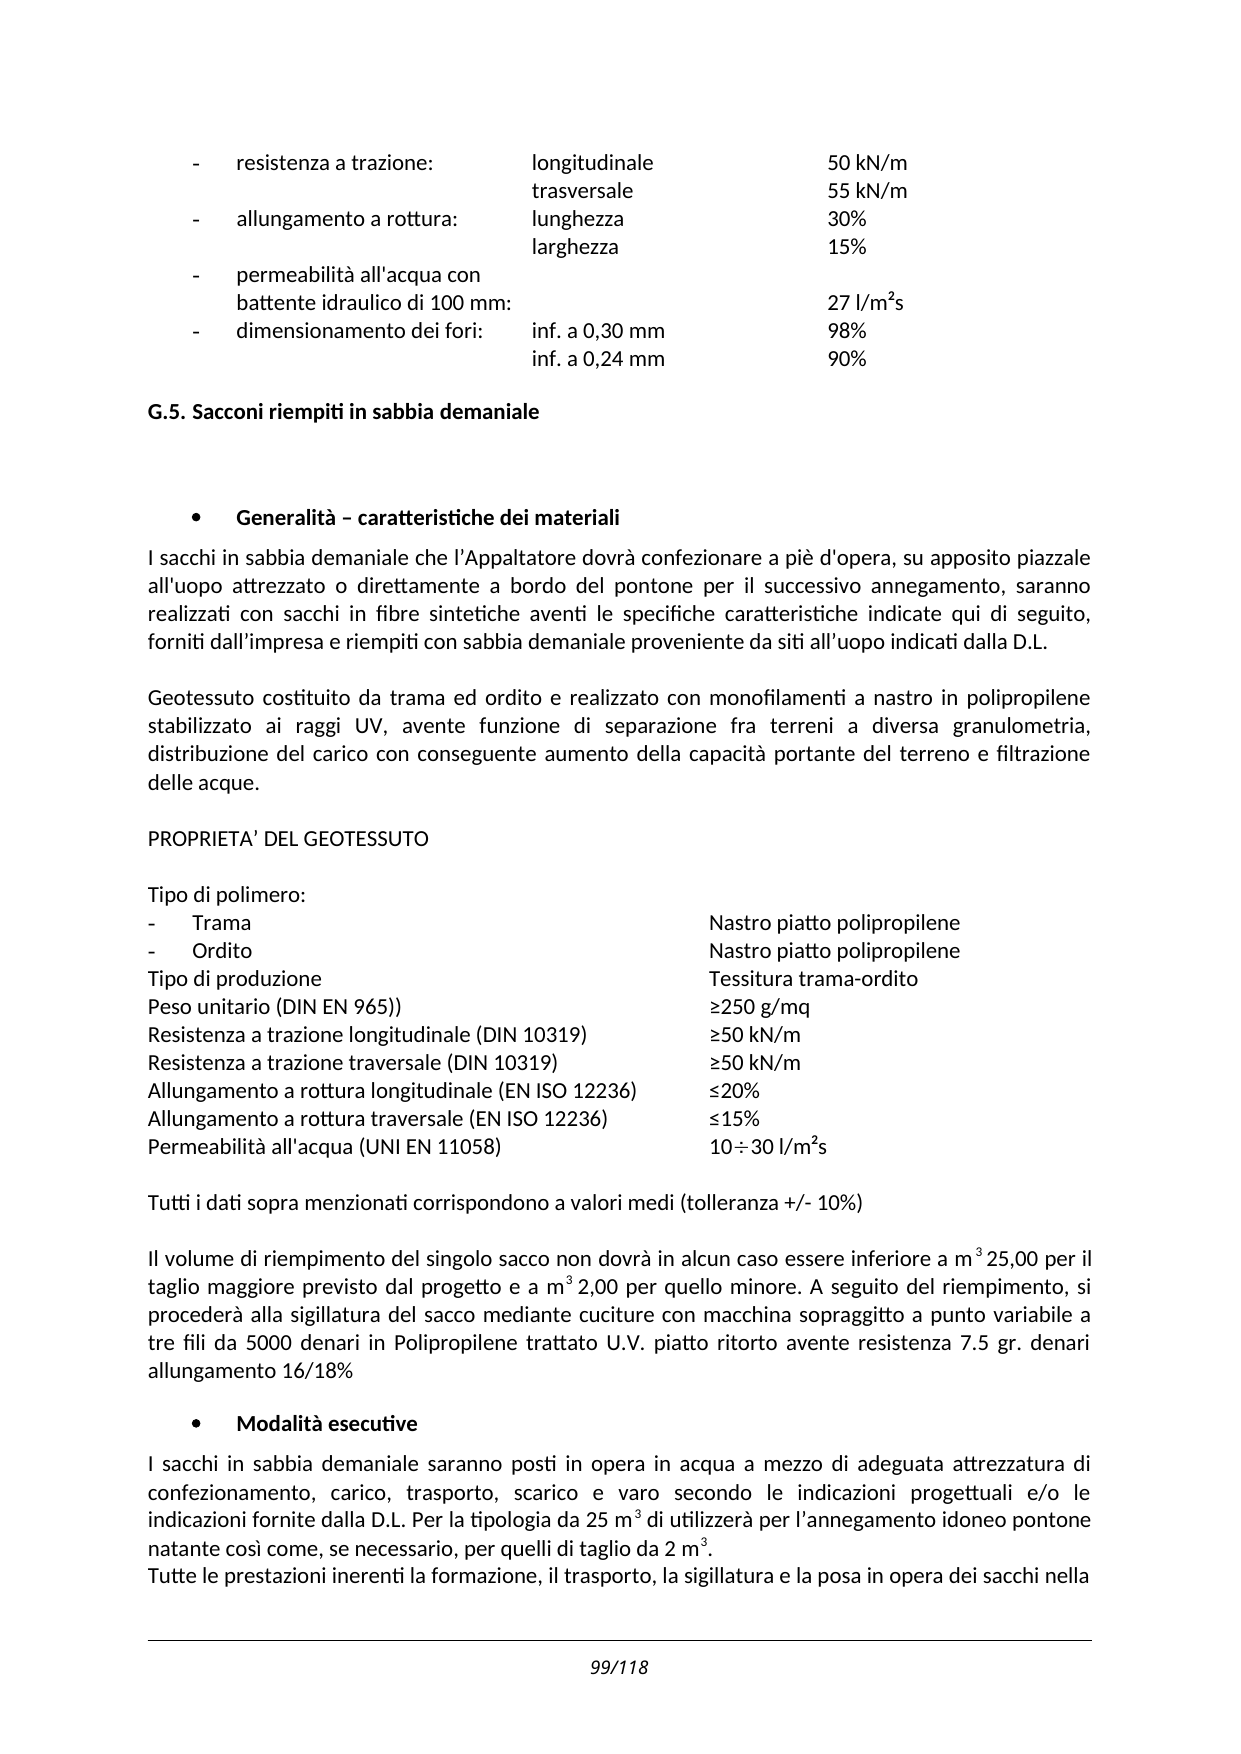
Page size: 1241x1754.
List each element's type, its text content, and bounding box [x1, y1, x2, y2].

list dimensionamento dei fori: inf. a 0,30 mm 98% [192, 316, 1092, 344]
text Permeabilità all'acqua (UNI EN 11058) 1030 l/m2s [148, 1132, 1092, 1160]
text trasversale 55 kN/m [532, 176, 1093, 204]
list resistenza a trazione: longitudinale 50 kN/m [192, 148, 1092, 176]
list Sacconi riempiti in sabbia demaniale [148, 397, 1092, 425]
text Allungamento a rottura traversale (EN ISO 12236) ≤15% [148, 1104, 1092, 1132]
list Trama Nastro piatto polipropilene [148, 908, 1092, 936]
text Tutti i dati sopra menzionati corrispondono a valori medi (tolleranza +/- 10%) [148, 1188, 1092, 1216]
text PROPRIETA’ DEL GEOTESSUTO [148, 824, 1092, 852]
text I sacchi in sabbia demaniale che l’Appaltatore dovrà confezionare a piè d'opera, su apposito piazzale all'uopo attrezzato o direttamente a bordo del pontone per il successivo annegamento, saranno realizzati con sacchi in fibre sintetiche aventi le specifiche caratteristiche indicate qui di seguito, forniti dall’impresa e riempiti con sabbia demaniale proveniente da siti all’uopo indicati dalla D.L. [148, 543, 1092, 656]
text Resistenza a trazione longitudinale (DIN 10319) ≥50 kN/m [148, 1020, 1092, 1048]
text Tipo di polimero: [148, 880, 1092, 908]
text inf. a 0,24 mm 90% [532, 344, 1093, 372]
text Resistenza a trazione traversale (DIN 10319) ≥50 kN/m [148, 1048, 1092, 1076]
list Ordito Nastro piatto polipropilene [148, 936, 1092, 964]
list permeabilità all'acqua con [192, 260, 1092, 288]
text Geotessuto costituito da trama ed ordito e realizzato con monofilamenti a nastro in polipropilene stabilizzato ai raggi UV, avente funzione di separazione fra terreni a diversa granulometria, distribuzione del carico con conseguente aumento della capacità portante del terreno e filtrazione delle acque. [148, 683, 1092, 796]
text Allungamento a rottura longitudinale (EN ISO 12236) ≤20% [148, 1076, 1092, 1104]
text Il volume di riempimento del singolo sacco non dovrà in alcun caso essere inferiore a m3 25,00 per il taglio maggiore previsto dal progetto e a m3 2,00 per quello minore. A seguito del riempimento, si procederà alla sigillatura del sacco mediante cuciture con macchina sopraggitto a punto variabile a tre fili da 5000 denari in Polipropilene trattato U.V. piatto ritorto avente resistenza 7.5 gr. denari allungamento 16/18% [148, 1244, 1092, 1384]
text Tipo di produzione Tessitura trama-ordito [148, 964, 1092, 992]
list Generalità – caratteristiche dei materiali [192, 503, 1092, 531]
text Peso unitario (DIN EN 965)) ≥250 g/mq [148, 992, 1092, 1020]
list Modalità esecutive [192, 1409, 1092, 1437]
text larghezza 15% [532, 232, 1093, 260]
text I sacchi in sabbia demaniale saranno posti in opera in acqua a mezzo di adeguata attrezzatura di confezionamento, carico, trasporto, scarico e varo secondo le indicazioni progettuali e/o le indicazioni fornite dalla D.L. Per la tipologia da 25 m3 di utilizzerà per l’annegamento idoneo pontone natante così come, se necessario, per quelli di taglio da 2 m3. [148, 1449, 1092, 1562]
list allungamento a rottura: lunghezza 30% [192, 204, 1093, 232]
text battente idraulico di 100 mm: 27 l/m2s [236, 288, 1092, 316]
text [148, 1562, 1092, 1590]
